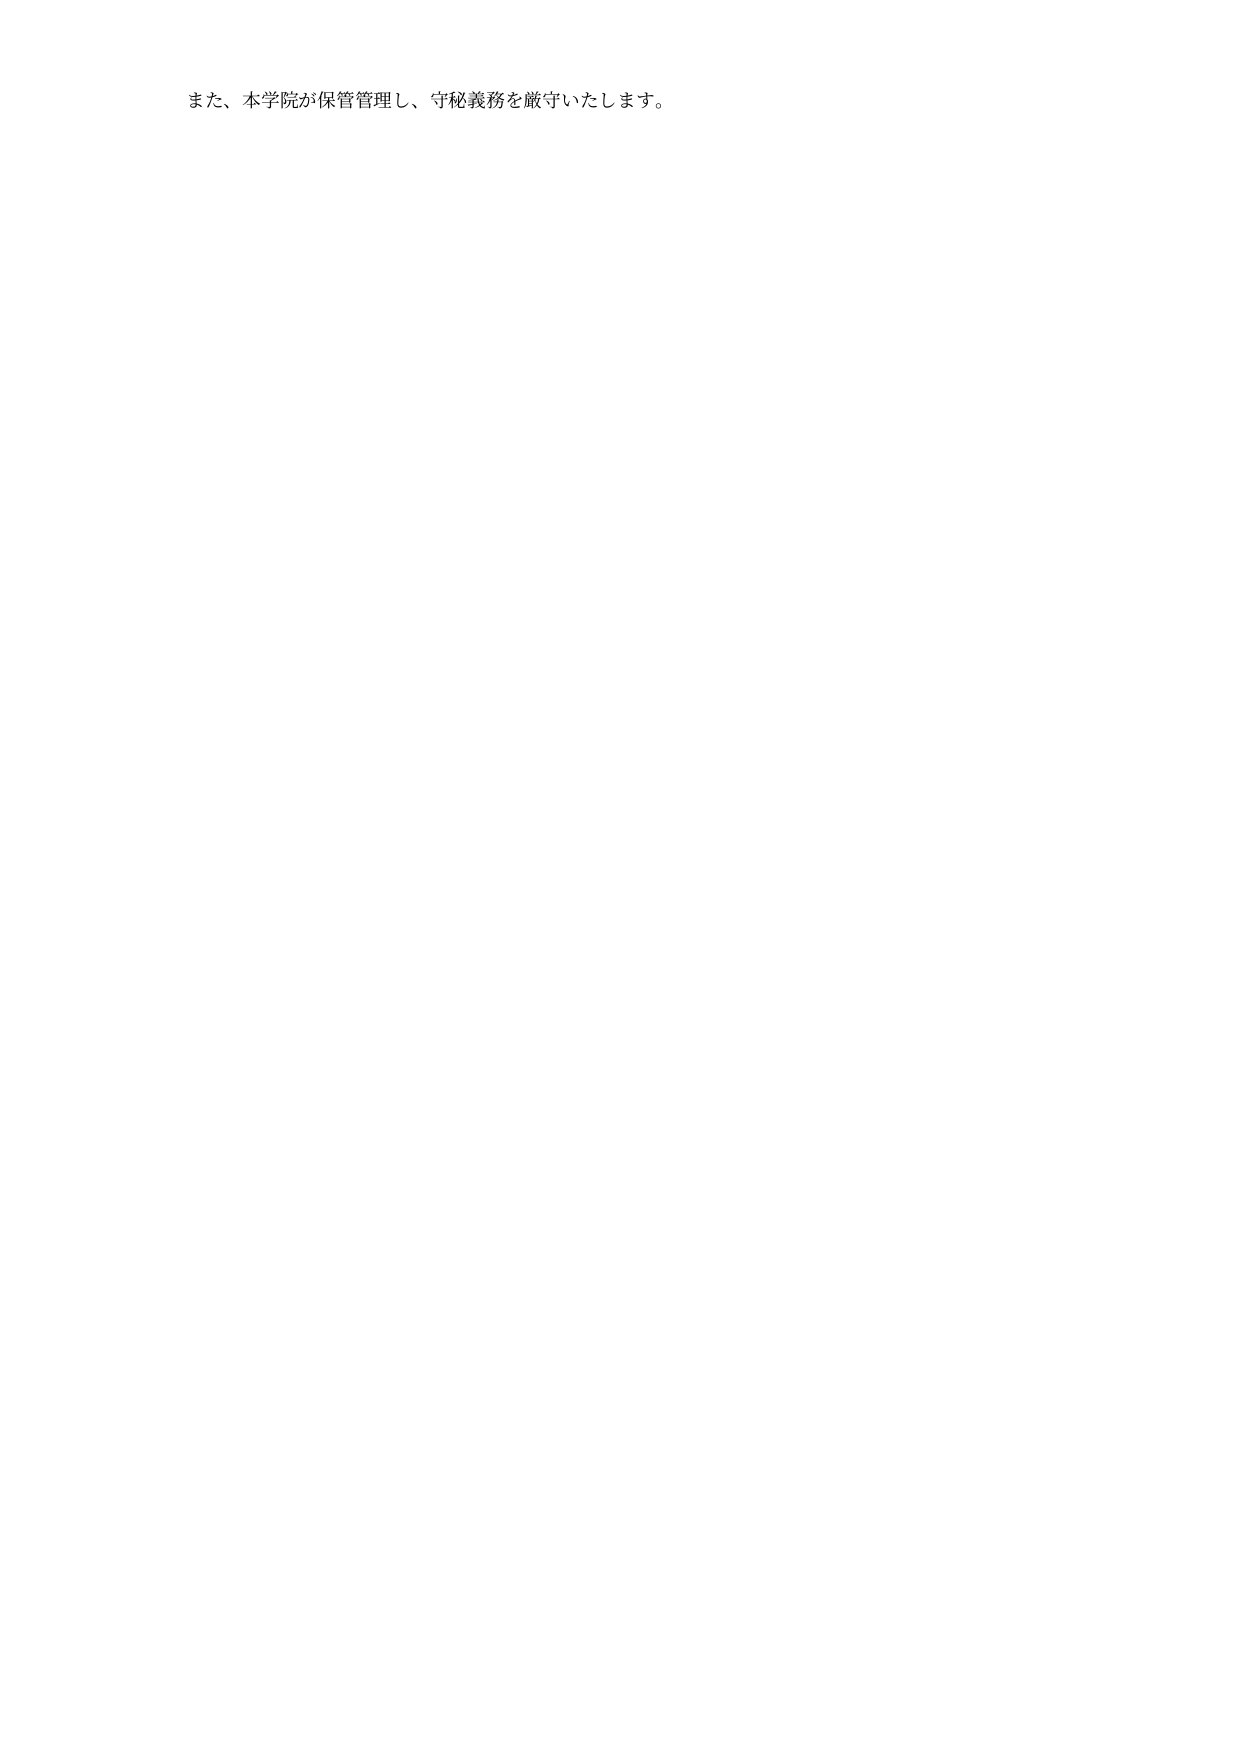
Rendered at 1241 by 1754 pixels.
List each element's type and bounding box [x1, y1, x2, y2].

text [167, 85, 1030, 112]
